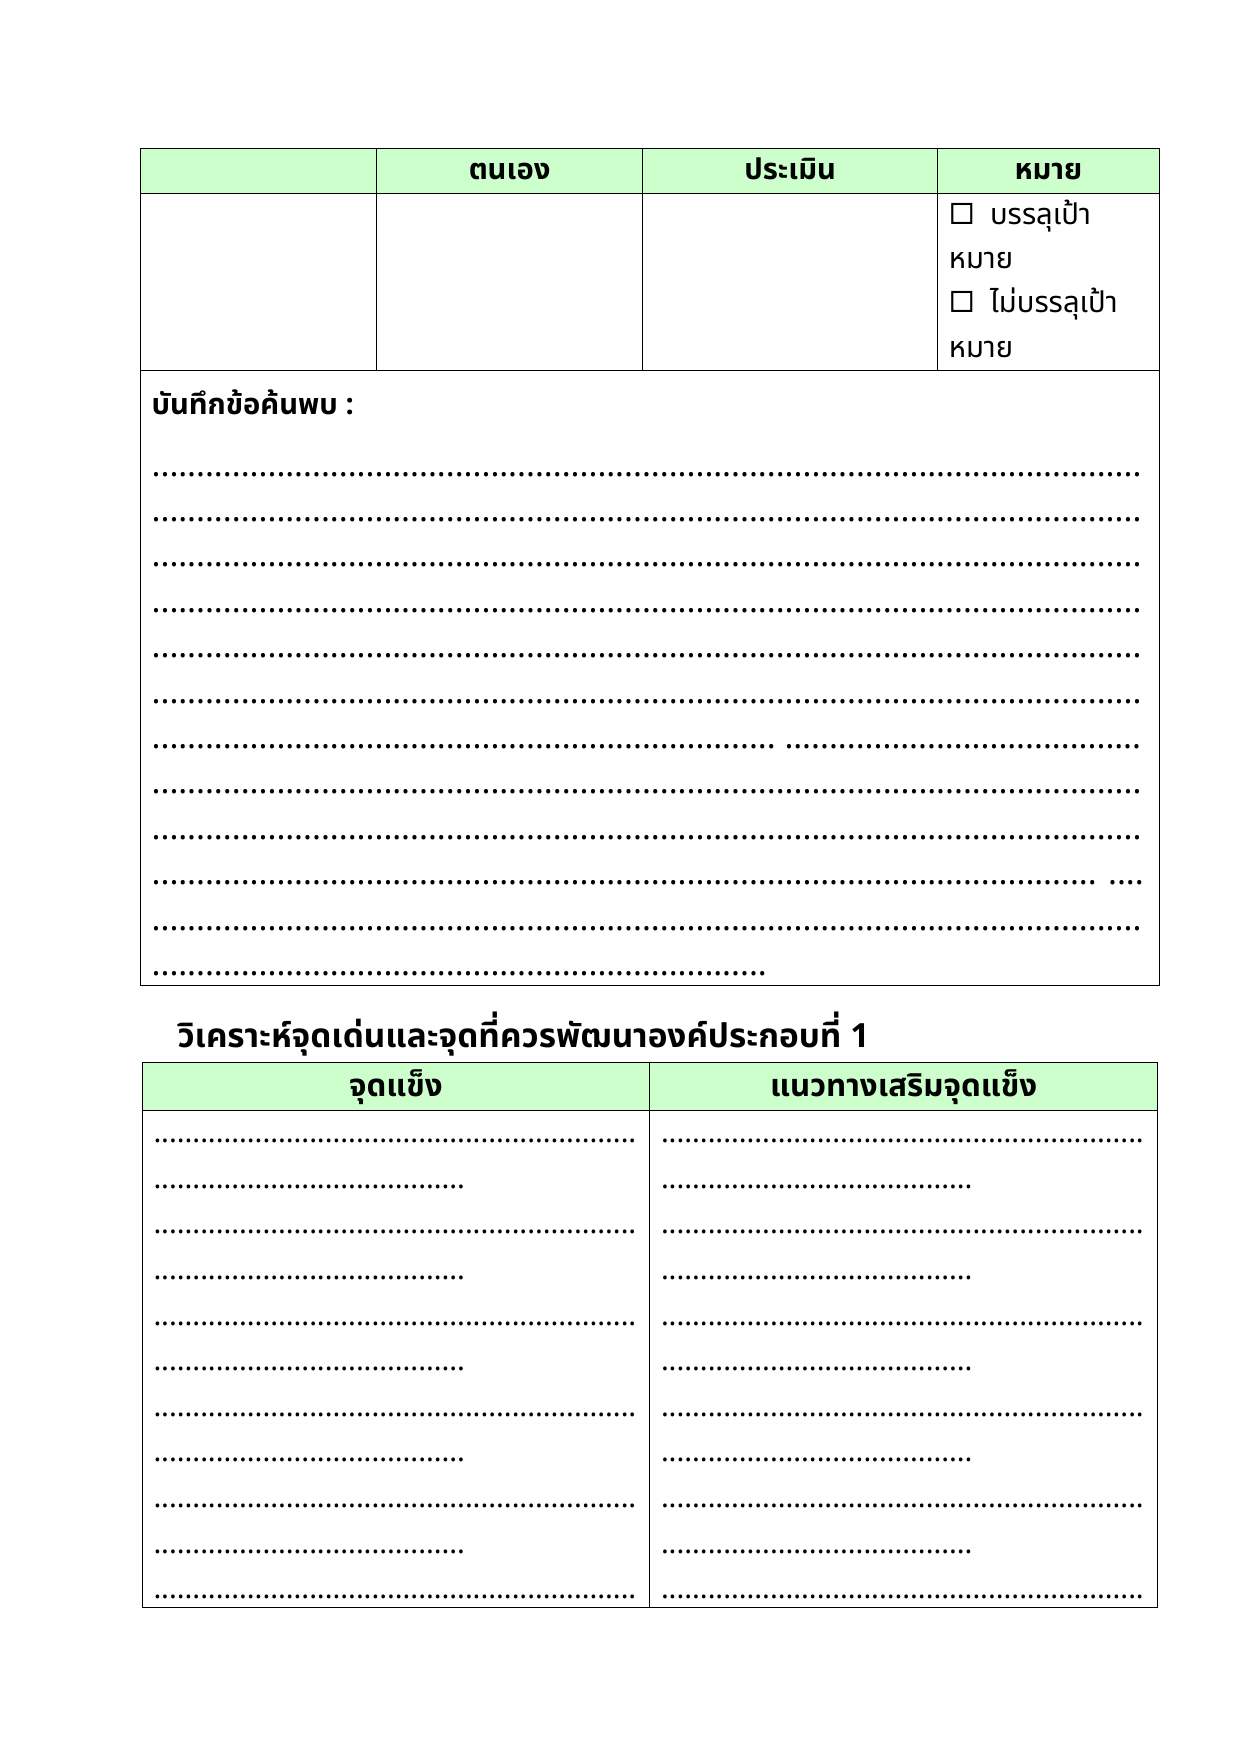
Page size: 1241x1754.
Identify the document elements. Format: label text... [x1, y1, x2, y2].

table_cell [141, 194, 376, 370]
table_cell [377, 194, 642, 370]
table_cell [143, 1111, 649, 1607]
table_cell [650, 1111, 1157, 1607]
table_cell [643, 194, 937, 370]
table_header คะแนนประเมินตนเอง [377, 149, 642, 193]
table_header การบรรลุเป้าหมาย [938, 149, 1159, 193]
table_cell บรรลุเป้าหมาย ไม่บรรลุเป้าหมาย [938, 194, 1159, 370]
table_header เป้าหมาย [141, 149, 376, 193]
text วิเคราะห์จุดเด่นและจุดที่ควรพัฒนาองค์ประกอบที่ 1 [177, 1011, 1122, 1062]
table_header แนวทางเสริมจุดแข็ง [650, 1063, 1157, 1110]
table_header จุดแข็ง [143, 1063, 649, 1110]
table_cell บันทึกข้อค้นพบ : ................................................................................................................................................................................................................................................................................................................................................................................................................................................................................................................................................................................................................................................................................................................................................................ ................................................................................................................................................................................................................................................................................................................................................................................ ........................................................................................................................................................................................ [141, 371, 1159, 985]
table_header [643, 149, 937, 193]
